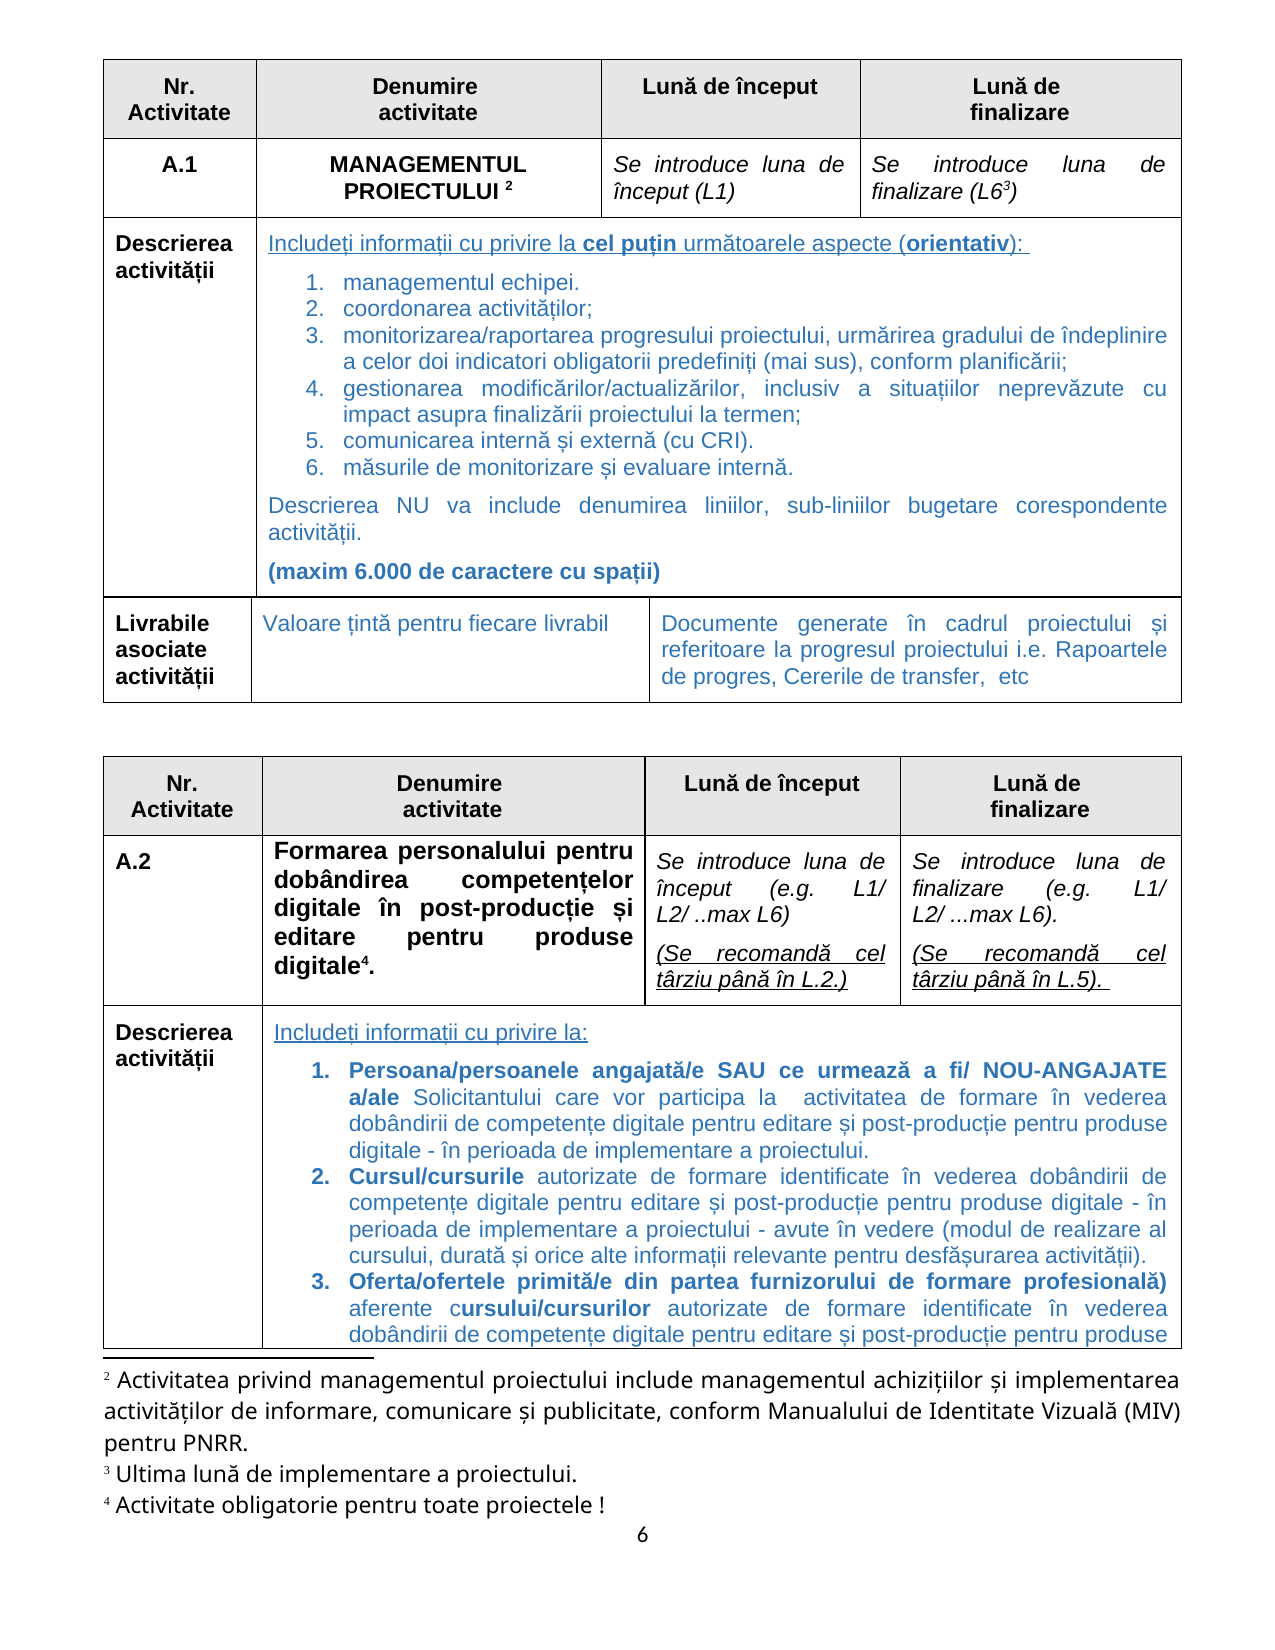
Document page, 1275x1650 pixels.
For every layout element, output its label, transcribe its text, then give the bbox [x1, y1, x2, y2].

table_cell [104, 1006, 262, 1347]
table_cell Includeți informații cu privire la cel puțin următoarele aspecte (orientativ): managementul echipei. coordonarea activităților; monitorizarea/raportarea progresului proiectului, urmărirea gradului de îndeplinire a celor doi indicatori obligatorii predefiniți (mai sus), conform planificării; gestionarea modificărilor/actualizărilor, inclusiv a situațiilor neprevăzute cu impact asupra finalizării proiectului la termen; comunicarea internă și externă (cu CRI). măsurile de monitorizare și evaluare internă. Descrierea NU va include denumirea liniilor, sub-liniilor bugetare corespondente activității. (maxim 6.000 de caractere cu spații) [257, 218, 1181, 596]
table_cell Se introduce luna de început (e.g. L1/ L2/ ..max L6) (Se recomandă cel târziu până în L.2.) [646, 836, 900, 1005]
table_cell Valoare țintă pentru fiecare livrabil [252, 598, 649, 702]
table_cell Se introduce luna de finalizare (L6) [861, 139, 1181, 217]
table_header Lună de finalizare [901, 757, 1181, 835]
table_cell Documente generate în cadrul proiectului și referitoare la progresul proiectului i.e. Rapoartele de progres, Cererile de transfer, etc [650, 598, 1181, 702]
table_header Nr. Activitate [104, 60, 256, 138]
table_header Nr. Activitate [104, 757, 262, 835]
table_header Lună de început [646, 757, 900, 835]
table_cell Livrabile asociate activității [104, 598, 251, 702]
table_cell Se introduce luna de finalizare (e.g. L1/ L2/ ...max L6). (Se recomandă cel târziu până în L.5). [901, 836, 1181, 1005]
table_header Lună de finalizare [861, 60, 1181, 138]
table_cell MANAGEMENTUL PROIECTULUI [257, 139, 601, 217]
table_cell A.2 [104, 836, 262, 1005]
table_cell Formarea personalului pentru dobândirea competențelor digitale în post-producție și editare pentru produse digitale. [263, 836, 644, 1005]
table_header Denumire activitate [257, 60, 601, 138]
table_header Lună de început [602, 60, 860, 138]
table_cell A.1 [104, 139, 256, 217]
table_cell Se introduce luna de început (L1) [602, 139, 860, 217]
table_cell Descrierea activității [104, 218, 256, 596]
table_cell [263, 1006, 1181, 1347]
table_header Denumire activitate [263, 757, 644, 835]
